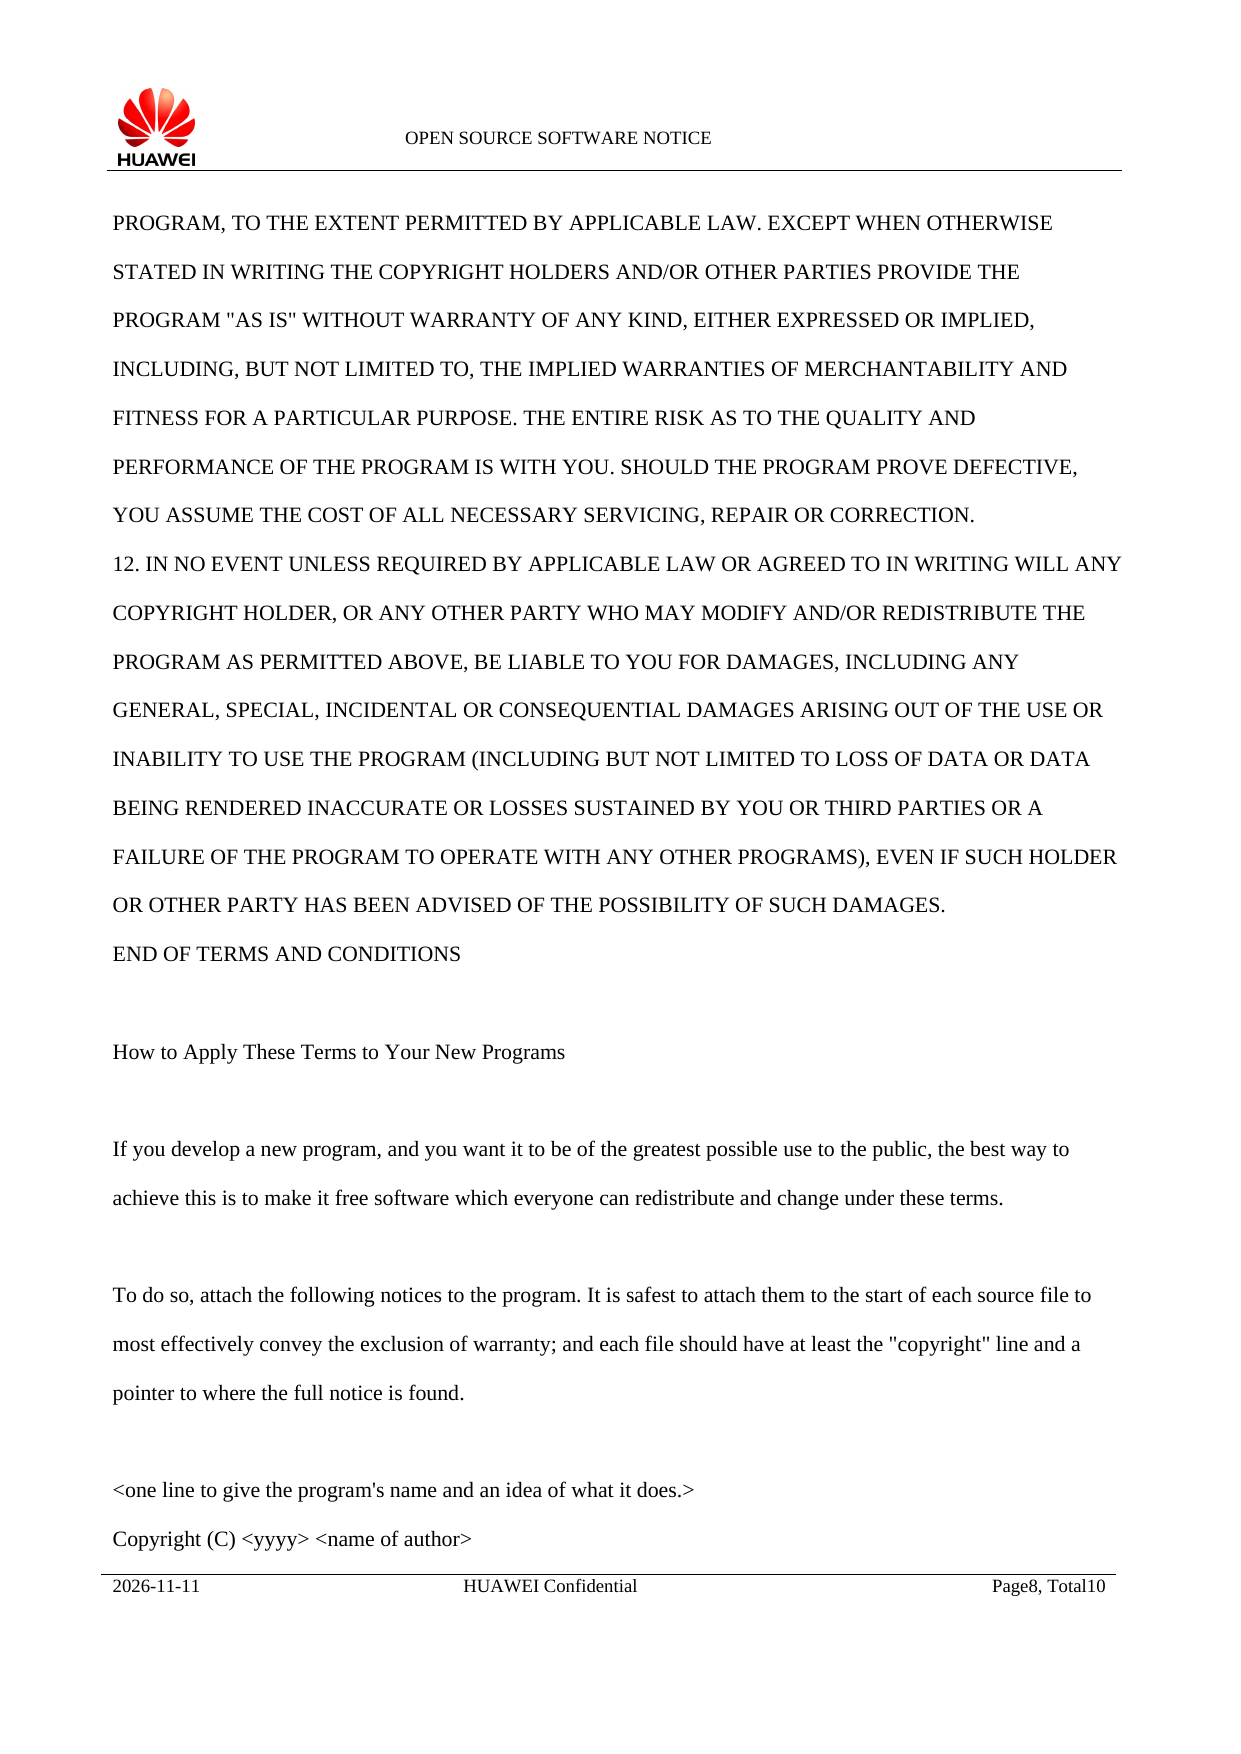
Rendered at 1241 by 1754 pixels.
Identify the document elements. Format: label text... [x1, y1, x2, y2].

picture [118, 88, 195, 166]
